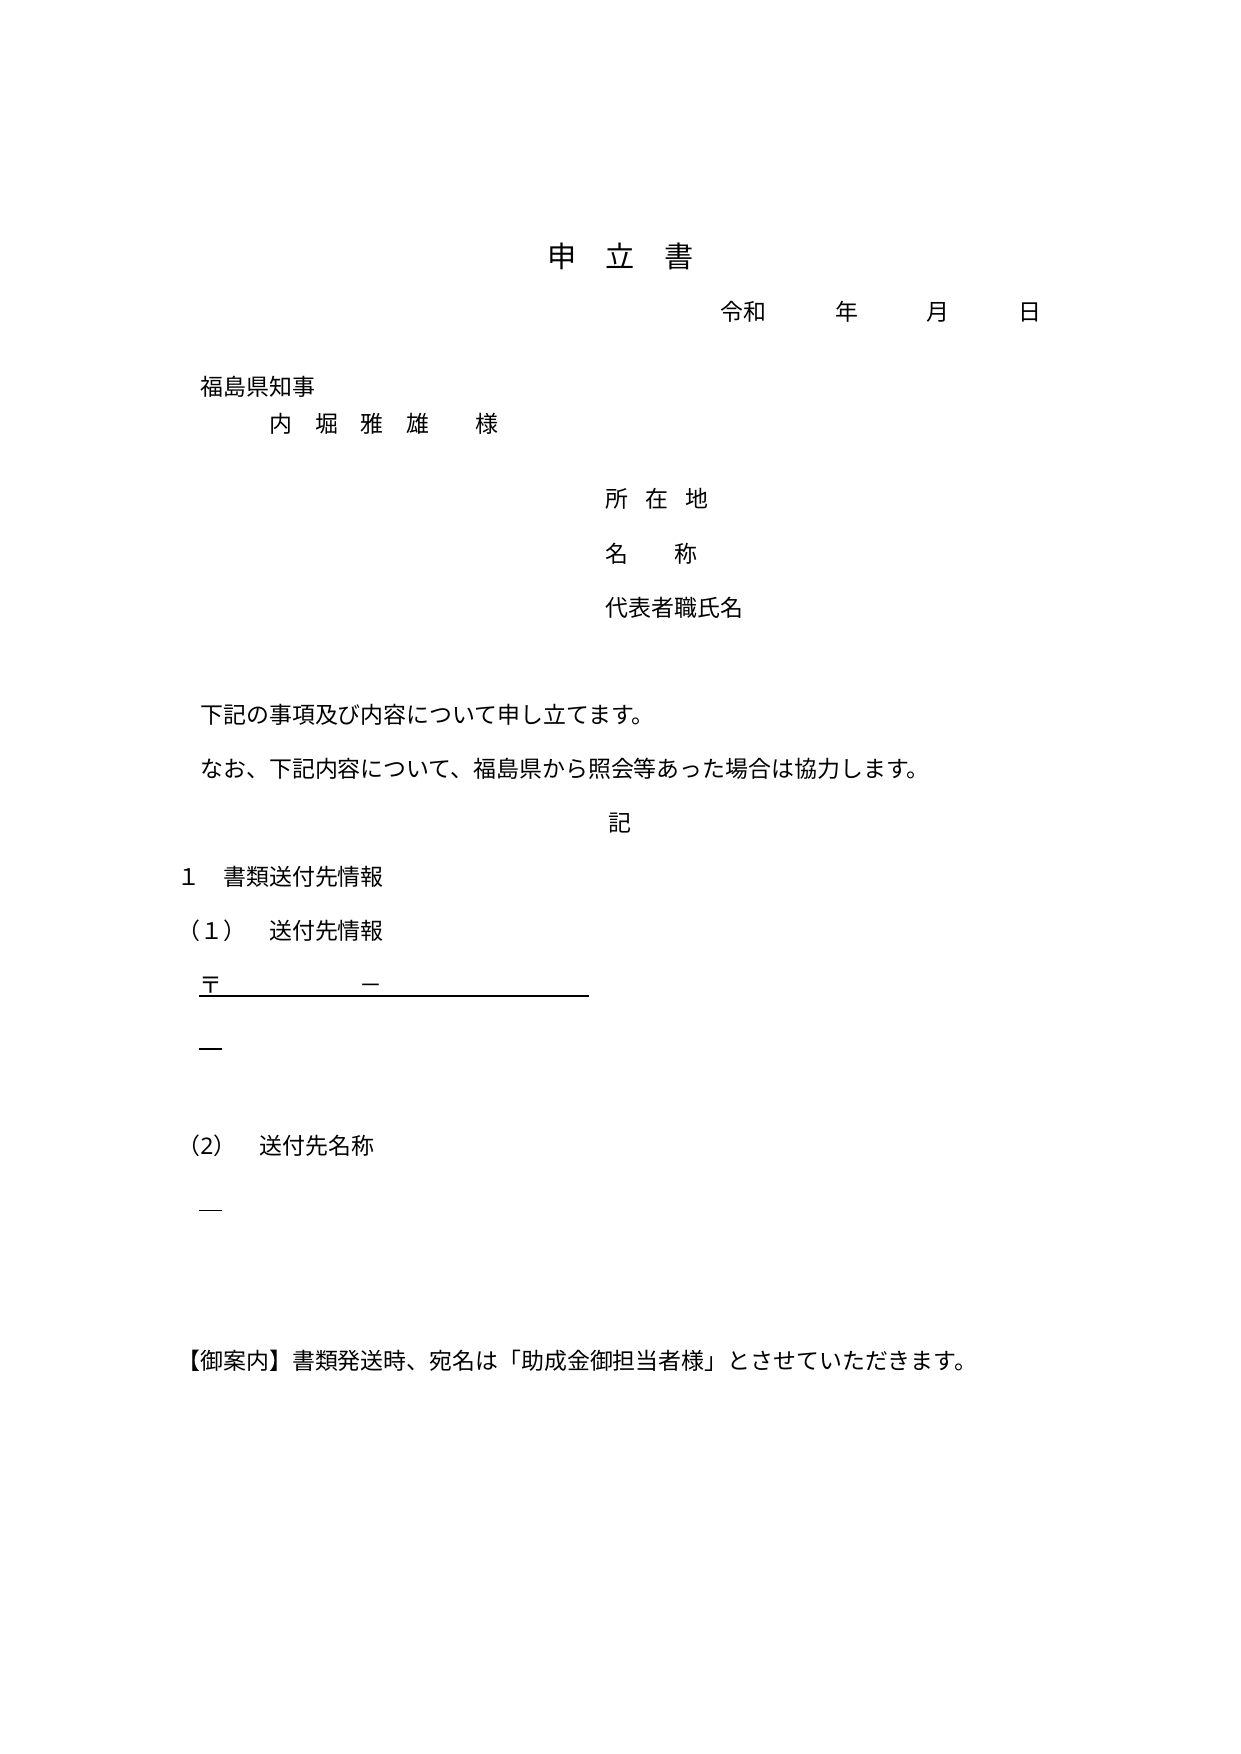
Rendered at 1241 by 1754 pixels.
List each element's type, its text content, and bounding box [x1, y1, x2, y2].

text 申 立 書 [177, 217, 1063, 292]
text 下記の事項及び内容について申し立てます。 [177, 694, 1063, 732]
text １ 書類送付先情報 [177, 857, 1063, 894]
text （2） 送付先名称 [177, 1126, 1063, 1164]
text 代表者職氏名 [605, 587, 1063, 625]
text 所在地 [605, 479, 1063, 517]
text 福島県知事 [177, 367, 1063, 404]
text 令和 年 月 日 [177, 292, 1041, 329]
text 【御案内】書類発送時、宛名は「助成金御担当者様」とさせていただきます。 [177, 1341, 1063, 1378]
text 名称 [605, 533, 1063, 571]
text 〒 － [199, 965, 1063, 1002]
text なお、下記内容について、福島県から照会等あった場合は協力します。 [177, 749, 1063, 786]
text （１） 送付先情報 [177, 911, 1063, 948]
text 内 堀 雅 雄 様 [177, 404, 1063, 442]
text 記 [177, 803, 1063, 840]
